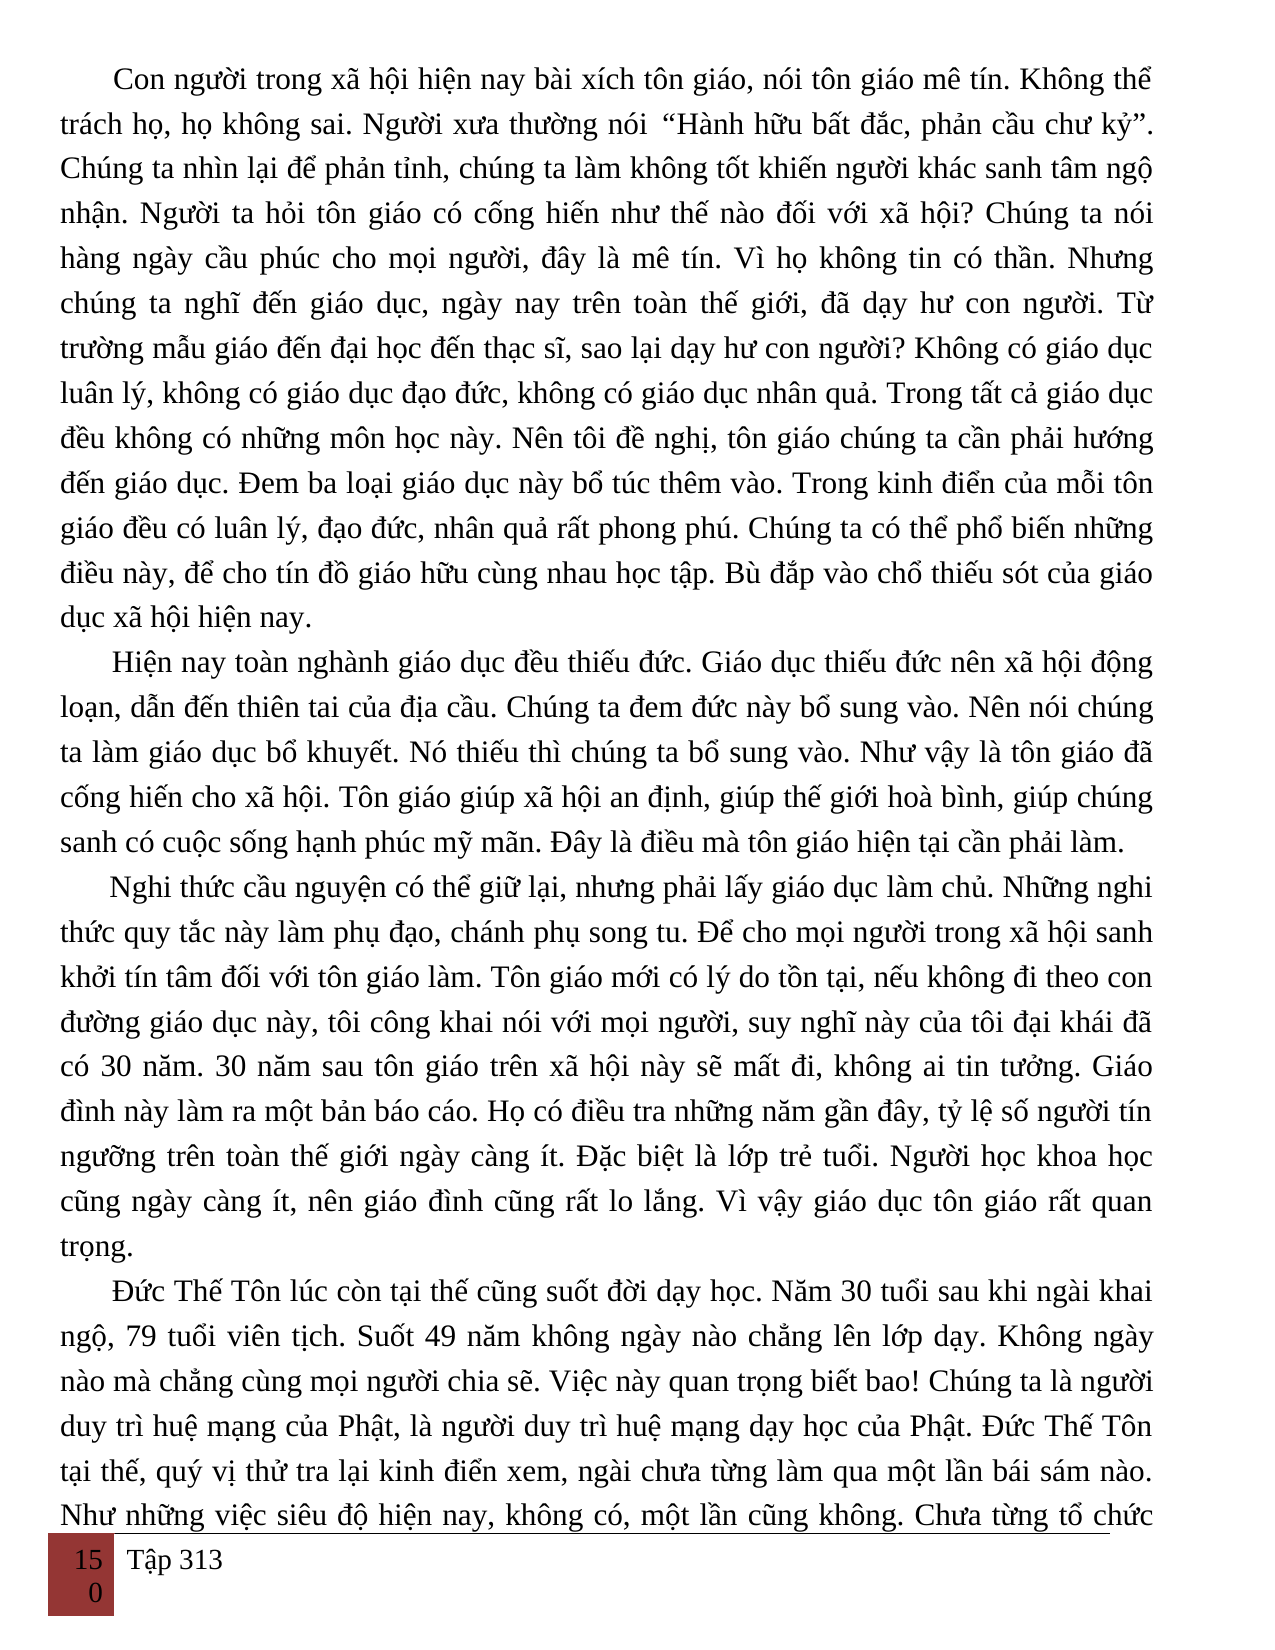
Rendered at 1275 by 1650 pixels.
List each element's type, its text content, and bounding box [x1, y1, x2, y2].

text Nghi thức cầu nguyện có thể giữ lại, nhưng phải lấy giáo dục làm chủ. Những nghi thức quy tắc này làm phụ đạo, chánh phụ song tu. Để cho mọi người trong xã hội sanh khởi tín tâm đối với tôn giáo làm. Tôn giáo mới có lý do tồn tại, nếu không đi theo con đường giáo dục này, tôi công khai nói với mọi người, suy nghĩ này của tôi đại khái đã có 30 năm. 30 năm sau tôn giáo trên xã hội này sẽ mất đi, không ai tin tưởng. Giáo đình này làm ra một bản báo cáo. Họ có điều tra những năm gần đây, tỷ lệ số người tín ngưỡng trên toàn thế giới ngày càng ít. Đặc biệt là lớp trẻ tuổi. Người học khoa học cũng ngày càng ít, nên giáo đình cũng rất lo lắng. Vì vậy giáo dục tôn giáo rất quan trọng. [60, 868, 1155, 1263]
text Con người trong xã hội hiện nay bài xích tôn giáo, nói tôn giáo mê tín. Không thể trách họ, họ không sai. Người xưa thường nói “Hành hữu bất đắc, phản cầu chư kỷ”. Chúng ta nhìn lại để phản tỉnh, chúng ta làm không tốt khiến người khác sanh tâm ngộ nhận. Người ta hỏi tôn giáo có cống hiến như thế nào đối với xã hội? Chúng ta nói hàng ngày cầu phúc cho mọi người, đây là mê tín. Vì họ không tin có thần. Nhưng chúng ta nghĩ đến giáo dục, ngày nay trên toàn thế giới, đã dạy hư con người. Từ trường mẫu giáo đến đại học đến thạc sĩ, sao lại dạy hư con người? Không có giáo dục luân lý, không có giáo dục đạo đức, không có giáo dục nhân quả. Trong tất cả giáo dục đều không có những môn học này. Nên tôi đề nghị, tôn giáo chúng ta cần phải hướng đến giáo dục. Đem ba loại giáo dục này bổ túc thêm vào. Trong kinh điển của mỗi tôn giáo đều có luân lý, đạo đức, nhân quả rất phong phú. Chúng ta có thể phổ biến những điều này, để cho tín đồ giáo hữu cùng nhau học tập. Bù đắp vào chổ thiếu sót của giáo dục xã hội hiện nay. [60, 60, 1155, 635]
text Hiện nay toàn nghành giáo dục đều thiếu đức. Giáo dục thiếu đức nên xã hội động loạn, dẫn đến thiên tai của địa cầu. Chúng ta đem đức này bổ sung vào. Nên nói chúng ta làm giáo dục bổ khuyết. Nó thiếu thì chúng ta bổ sung vào. Như vậy là tôn giáo đã cống hiến cho xã hội. Tôn giáo giúp xã hội an định, giúp thế giới hoà bình, giúp chúng sanh có cuộc sống hạnh phúc mỹ mãn. Đây là điều mà tôn giáo hiện tại cần phải làm. [60, 644, 1155, 859]
